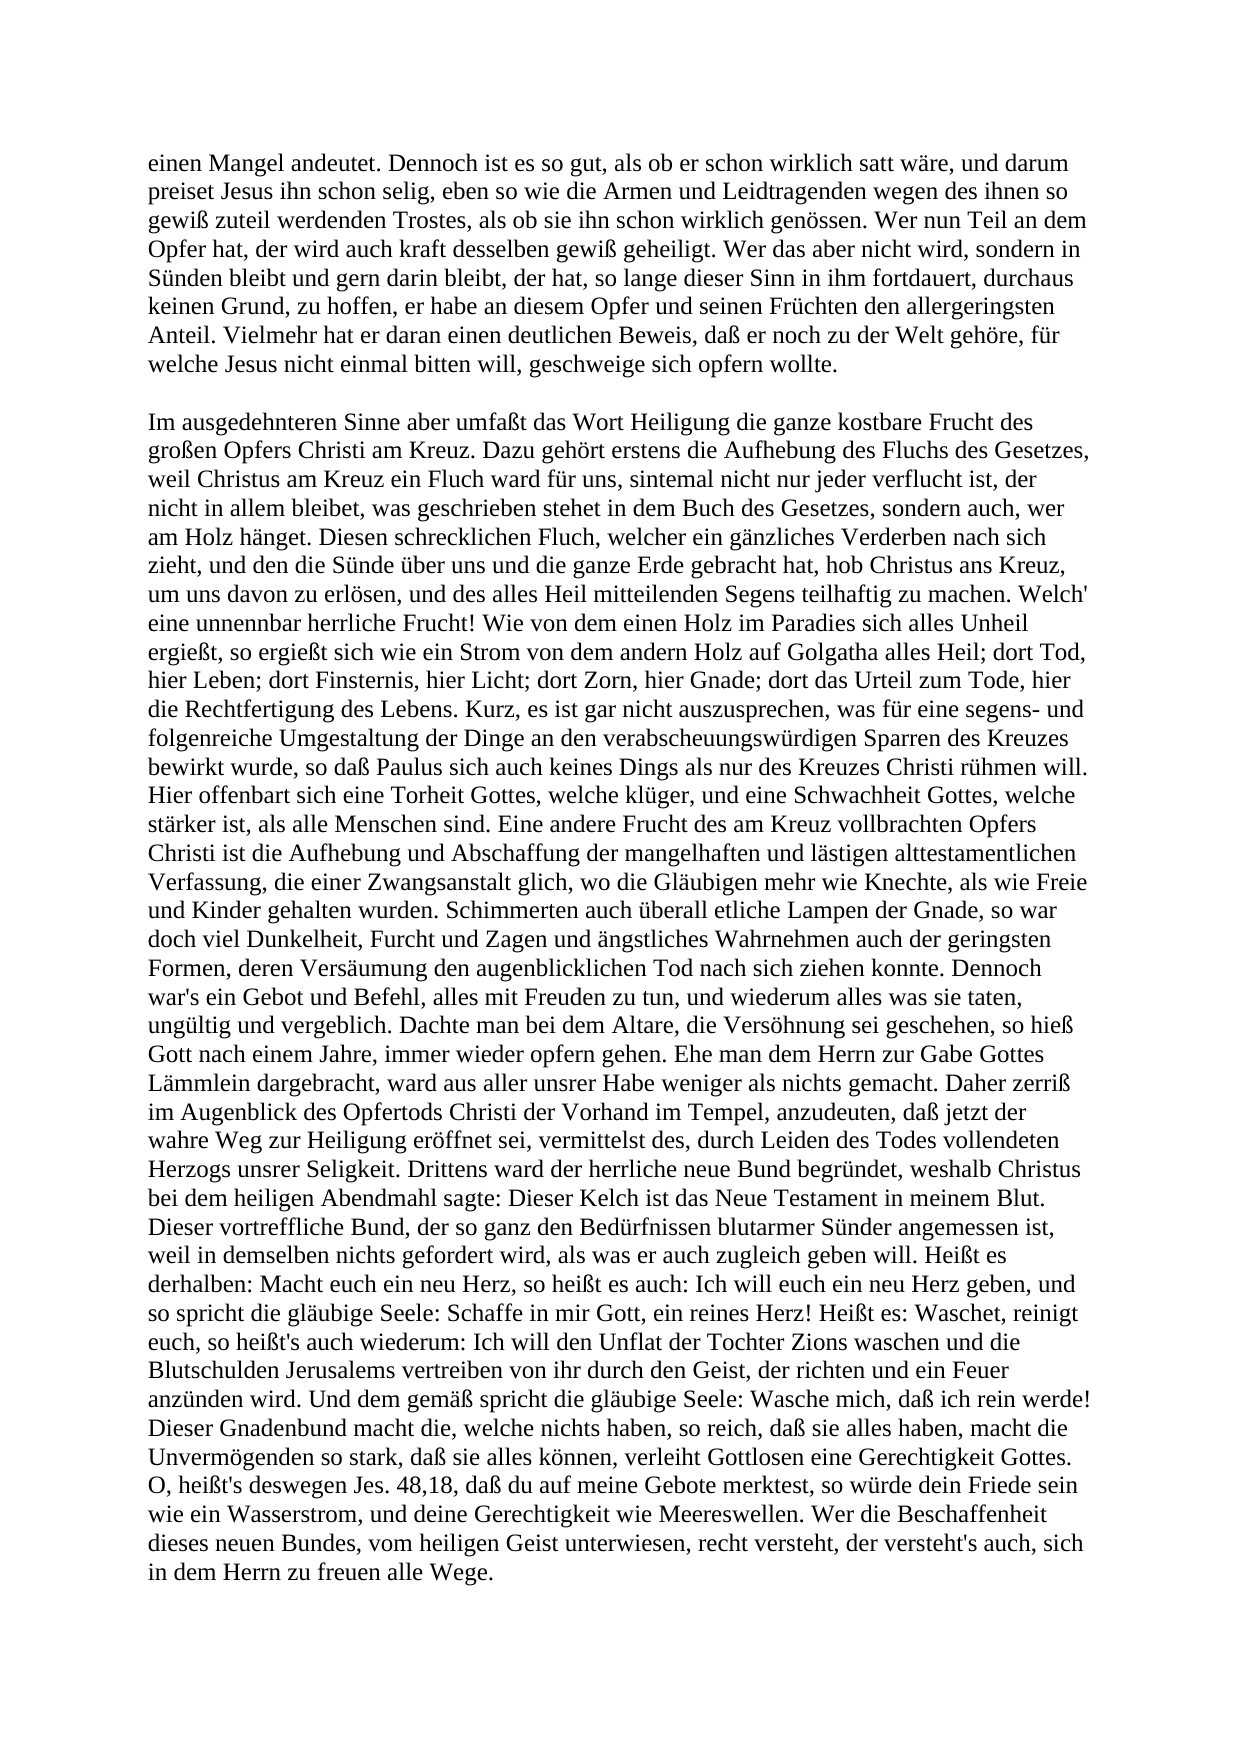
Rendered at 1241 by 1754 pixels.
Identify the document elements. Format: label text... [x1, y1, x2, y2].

text Im ausgedehnteren Sinne aber umfaßt das Wort Heiligung die ganze kostbare Frucht des großen Opfers Christi am Kreuz. Dazu gehört erstens die Aufhebung des Fluchs des Gesetzes, weil Christus am Kreuz ein Fluch ward für uns, sintemal nicht nur jeder verflucht ist, der nicht in allem bleibet, was geschrieben stehet in dem Buch des Gesetzes, sondern auch, wer am Holz hänget. Diesen schrecklichen Fluch, welcher ein gänzliches Verderben nach sich zieht, und den die Sünde über uns und die ganze Erde gebracht hat, hob Christus ans Kreuz, um uns davon zu erlösen, und des alles Heil mitteilenden Segens teilhaftig zu machen. Welch' eine unnennbar herrliche Frucht! Wie von dem einen Holz im Paradies sich alles Unheil ergießt, so ergießt sich wie ein Strom von dem andern Holz auf Golgatha alles Heil; dort Tod, hier Leben; dort Finsternis, hier Licht; dort Zorn, hier Gnade; dort das Urteil zum Tode, hier die Rechtfertigung des Lebens. Kurz, es ist gar nicht auszusprechen, was für eine segens- und folgenreiche Umgestaltung der Dinge an den verabscheuungswürdigen Sparren des Kreuzes bewirkt wurde, so daß Paulus sich auch keines Dings als nur des Kreuzes Christi rühmen will. Hier offenbart sich eine Torheit Gottes, welche klüger, und eine Schwachheit Gottes, welche stärker ist, als alle Menschen sind. Eine andere Frucht des am Kreuz vollbrachten Opfers Christi ist die Aufhebung und Abschaffung der mangelhaften und lästigen alttestamentlichen Verfassung, die einer Zwangsanstalt glich, wo die Gläubigen mehr wie Knechte, als wie Freie und Kinder gehalten wurden. Schimmerten auch überall etliche Lampen der Gnade, so war doch viel Dunkelheit, Furcht und Zagen und ängstliches Wahrnehmen auch der geringsten Formen, deren Versäumung den augenblicklichen Tod nach sich ziehen konnte. Dennoch war's ein Gebot und Befehl, alles mit Freuden zu tun, und wiederum alles was sie taten, ungültig und vergeblich. Dachte man bei dem Altare, die Versöhnung sei geschehen, so hieß Gott nach einem Jahre, immer wieder opfern gehen. Ehe man dem Herrn zur Gabe Gottes Lämmlein dargebracht, ward aus aller unsrer Habe weniger als nichts gemacht. Daher zerriß im Augenblick des Opfertods Christi der Vorhand im Tempel, anzudeuten, daß jetzt der wahre Weg zur Heiligung eröffnet sei, vermittelst des, durch Leiden des Todes vollendeten Herzogs unsrer Seligkeit. Drittens ward der herrliche neue Bund begründet, weshalb Christus bei dem heiligen Abendmahl sagte: Dieser Kelch ist das Neue Testament in meinem Blut. Dieser vortreffliche Bund, der so ganz den Bedürfnissen blutarmer Sünder angemessen ist, weil in demselben nichts gefordert wird, als was er auch zugleich geben will. Heißt es derhalben: Macht euch ein neu Herz, so heißt es auch: Ich will euch ein neu Herz geben, und so spricht die gläubige Seele: Schaffe in mir Gott, ein reines Herz! Heißt es: Waschet, reinigt euch, so heißt's auch wiederum: Ich will den Unflat der Tochter Zions waschen und die Blutschulden Jerusalems vertreiben von ihr durch den Geist, der richten und ein Feuer anzünden wird. Und dem gemäß spricht die gläubige Seele: Wasche mich, daß ich rein werde! Dieser Gnadenbund macht die, welche nichts haben, so reich, daß sie alles haben, macht die Unvermögenden so stark, daß sie alles können, verleiht Gottlosen eine Gerechtigkeit Gottes. O, heißt's deswegen Jes. 48,18, daß du auf meine Gebote merktest, so würde dein Friede sein wie ein Wasserstrom, und deine Gerechtigkeit wie Meereswellen. Wer die Beschaffenheit dieses neuen Bundes, vom heiligen Geist unterwiesen, recht versteht, der versteht's auch, sich in dem Herrn zu freuen alle Wege. [148, 407, 1093, 1586]
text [148, 148, 1093, 378]
